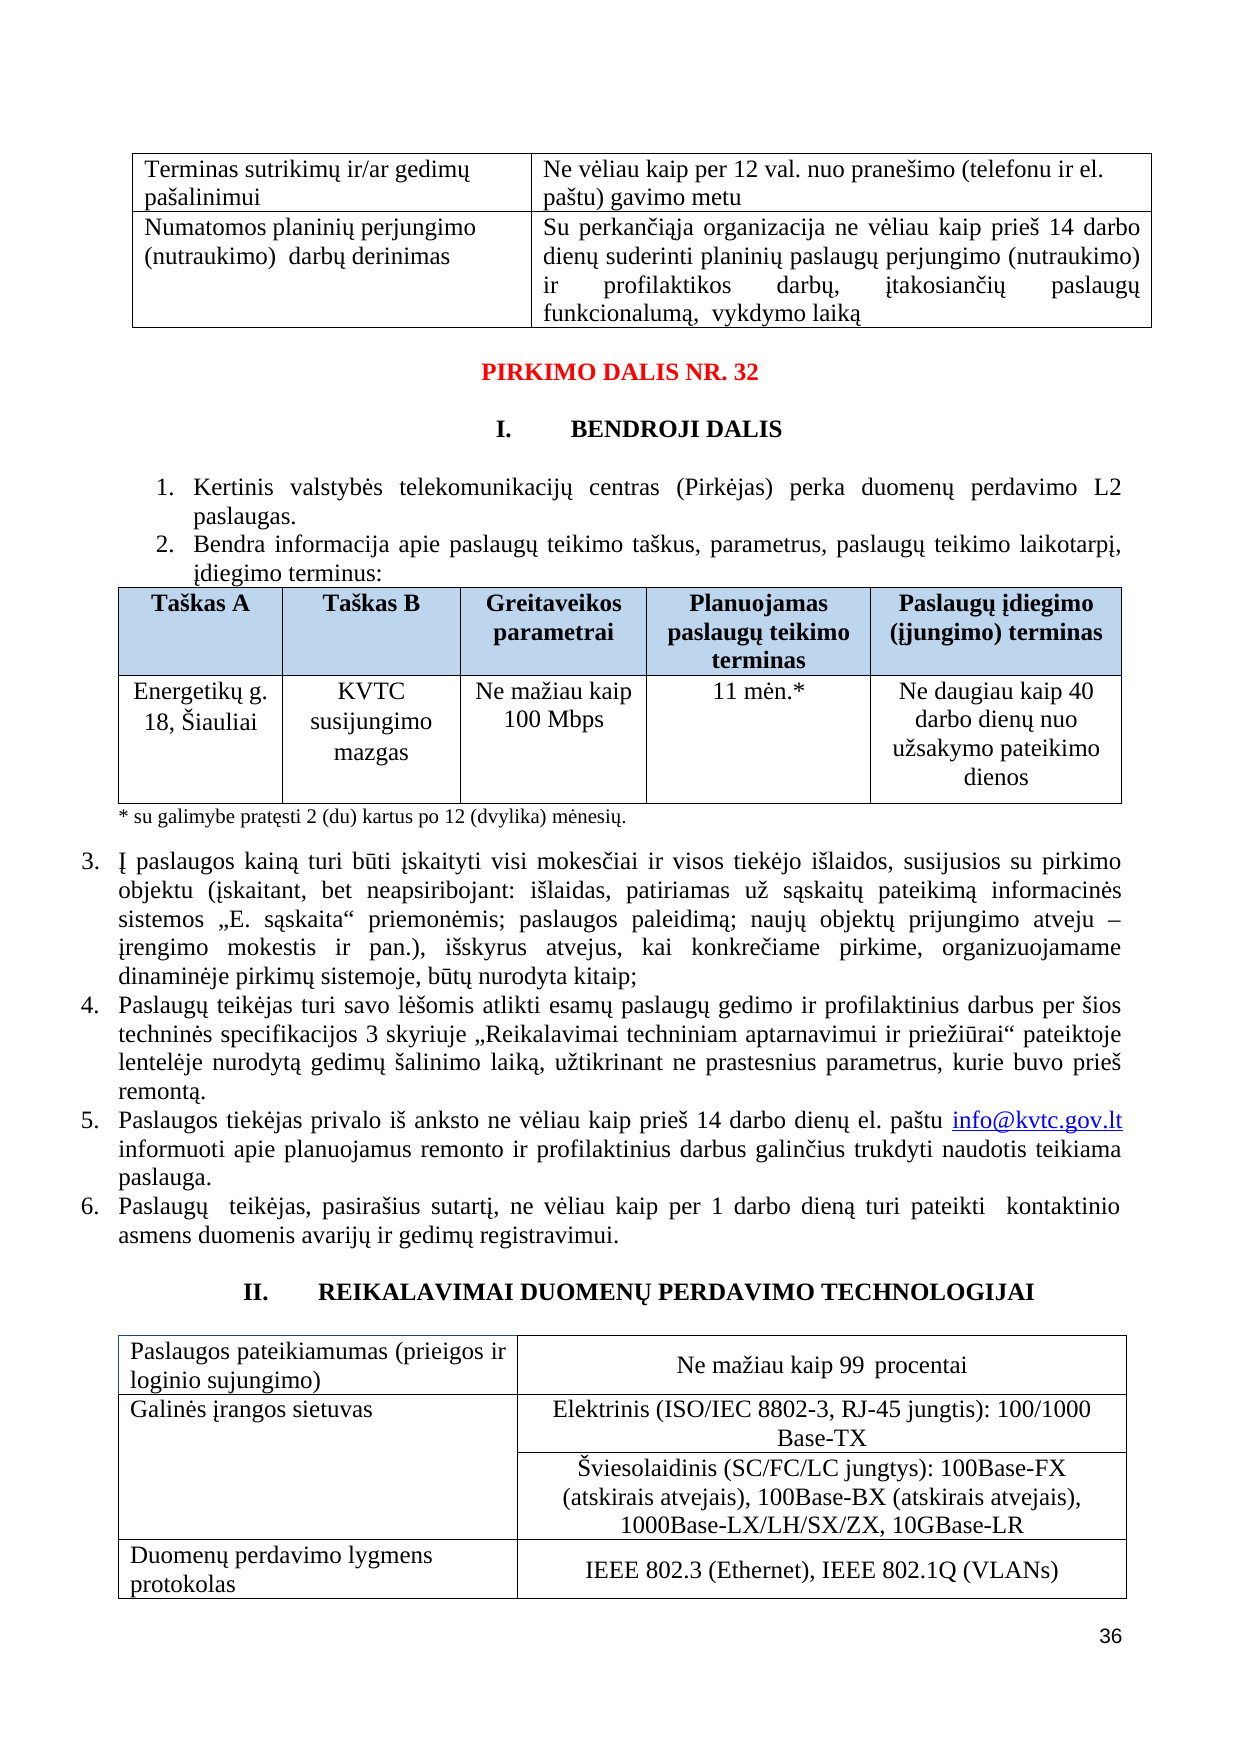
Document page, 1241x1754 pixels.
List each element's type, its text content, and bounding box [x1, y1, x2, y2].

table_cell Ne mažiau kaip 100 Mbps [461, 676, 646, 803]
list Paslaugų teikėjas, pasirašius sutartį, ne vėliau kaip per 1 darbo dieną turi pateikti kontaktinio asmens duomenis avarijų ir gedimų registravimui. [81, 1191, 1122, 1249]
list Paslaugos tiekėjas privalo iš anksto ne vėliau kaip prieš 14 darbo dienų el. paštu info@kvtc.gov.lt informuoti apie planuojamus remonto ir profilaktinius darbus galinčius trukdyti naudotis teikiama paslauga. [81, 1105, 1122, 1191]
text * su galimybe pratęsti 2 (du) kartus po 12 (dvylika) mėnesių. [118, 804, 1122, 828]
table_cell KVTC susijungimo mazgas [283, 676, 460, 803]
table_cell Numatomos planinių perjungimo (nutraukimo) darbų derinimas [133, 212, 531, 327]
table_cell Terminas sutrikimų ir/ar gedimų pašalinimui [133, 154, 531, 211]
table_header Paslaugų įdiegimo (įjungimo) terminas [871, 588, 1121, 675]
table_cell Ne vėliau kaip per 12 val. nuo pranešimo (telefonu ir el. paštu) gavimo metu [532, 154, 1151, 211]
list Bendra informacija apie paslaugų teikimo taškus, parametrus, paslaugų teikimo laikotarpį, įdiegimo terminus: [156, 529, 1122, 587]
table_header Taškas B [283, 588, 460, 675]
table_cell Duomenų perdavimo lygmens protokolas [119, 1540, 517, 1598]
table_cell Šviesolaidinis (SC/FC/LC jungtys): 100Base-FX (atskirais atvejais), 100Base-BX (atskirais atvejais), 1000Base-LX/LH/SX/ZX, 10GBase-LR [518, 1453, 1126, 1539]
table_header Paslaugos pateikiamumas (prieigos ir loginio sujungimo) [119, 1336, 517, 1393]
list BENDROJI DALIS [156, 414, 1122, 443]
list Paslaugų teikėjas turi savo lėšomis atlikti esamų paslaugų gedimo ir profilaktinius darbus per šios techninės specifikacijos 3 skyriuje „Reikalavimai techniniam aptarnavimui ir priežiūrai“ pateiktoje lentelėje nurodytą gedimų šalinimo laiką, užtikrinant ne prastesnius parametrus, kurie buvo prieš remontą. [81, 990, 1122, 1105]
list Į paslaugos kainą turi būti įskaityti visi mokesčiai ir visos tiekėjo išlaidos, susijusios su pirkimo objektu (įskaitant, bet neapsiribojant: išlaidas, patiriamas už sąskaitų pateikimą informacinės sistemos „E. sąskaita“ priemonėmis; paslaugos paleidimą; naujų objektų prijungimo atveju – įrengimo mokestis ir pan.), išskyrus atvejus, kai konkrečiame pirkime, organizuojamame dinaminėje pirkimų sistemoje, būtų nurodyta kitaip; [81, 846, 1122, 990]
table_cell Energetikų g. 18, Šiauliai [119, 676, 282, 803]
table_cell Galinės įrangos sietuvas [119, 1395, 517, 1539]
table_cell Elektrinis (ISO/IEC 8802-3, RJ-45 jungtis): 100/1000 Base-TX [518, 1395, 1126, 1452]
table_cell IEEE 802.3 (Ethernet), IEEE 802.1Q (VLANs) [518, 1540, 1126, 1598]
table_header Taškas A [119, 588, 282, 675]
table_header Ne mažiau kaip 99 procentai [518, 1336, 1126, 1393]
table_header Planuojamas paslaugų teikimo terminas [647, 588, 870, 675]
text PIRKIMO DALIS NR. 32 [118, 357, 1122, 386]
list Kertinis valstybės telekomunikacijų centras (Pirkėjas) perka duomenų perdavimo L2 paslaugas. [156, 472, 1122, 529]
table_header Greitaveikos parametrai [461, 588, 646, 675]
list REIKALAVIMAI DUOMENŲ PERDAVIMO TECHNOLOGIJAI [156, 1277, 1122, 1306]
table_cell 11 mėn.* [647, 676, 870, 803]
table_cell Ne daugiau kaip 40 darbo dienų nuo užsakymo pateikimo dienos [871, 676, 1121, 803]
table_cell Su perkančiąja organizacija ne vėliau kaip prieš 14 darbo dienų suderinti planinių paslaugų perjungimo (nutraukimo) ir profilaktikos darbų, įtakosiančių paslaugų funkcionalumą, vykdymo laiką [532, 212, 1151, 327]
